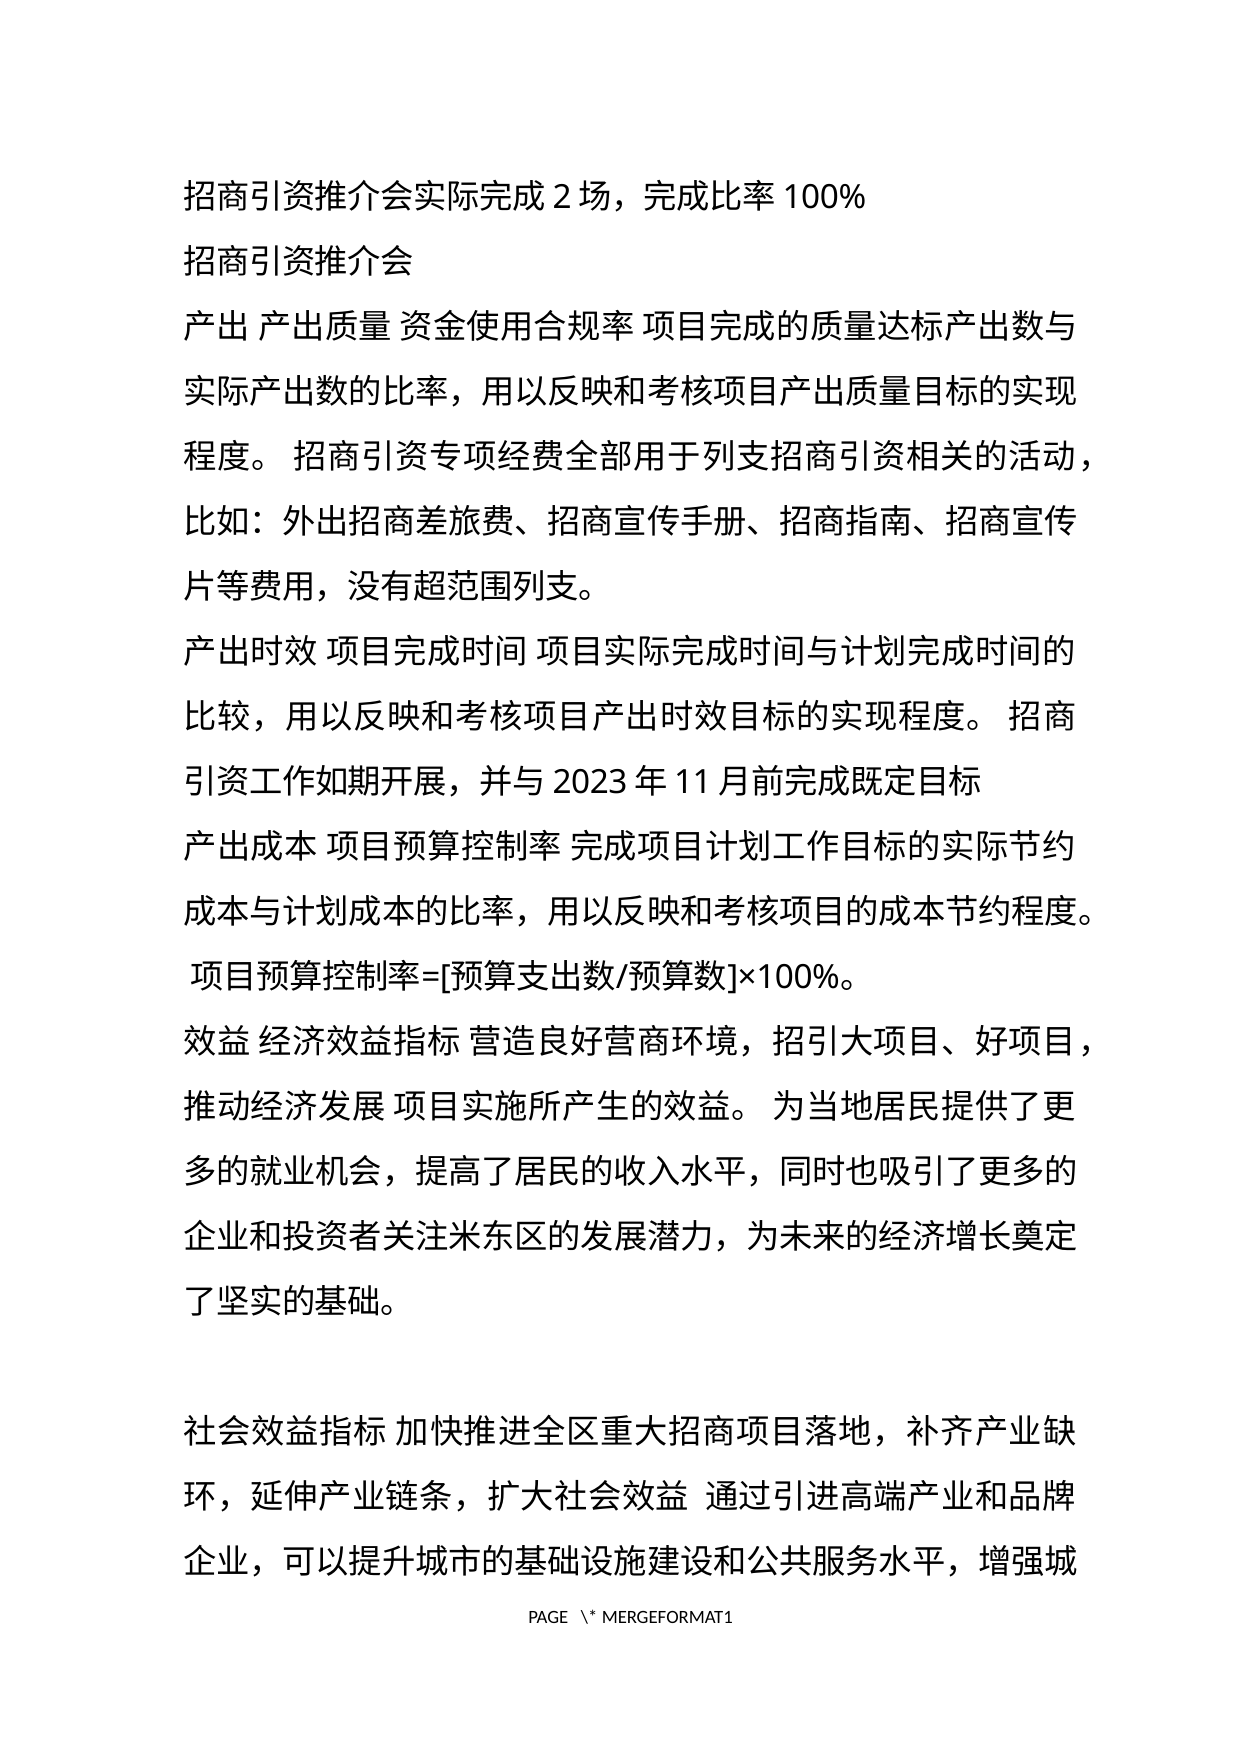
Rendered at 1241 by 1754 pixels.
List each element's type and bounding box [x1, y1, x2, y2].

text [183, 162, 1078, 1592]
